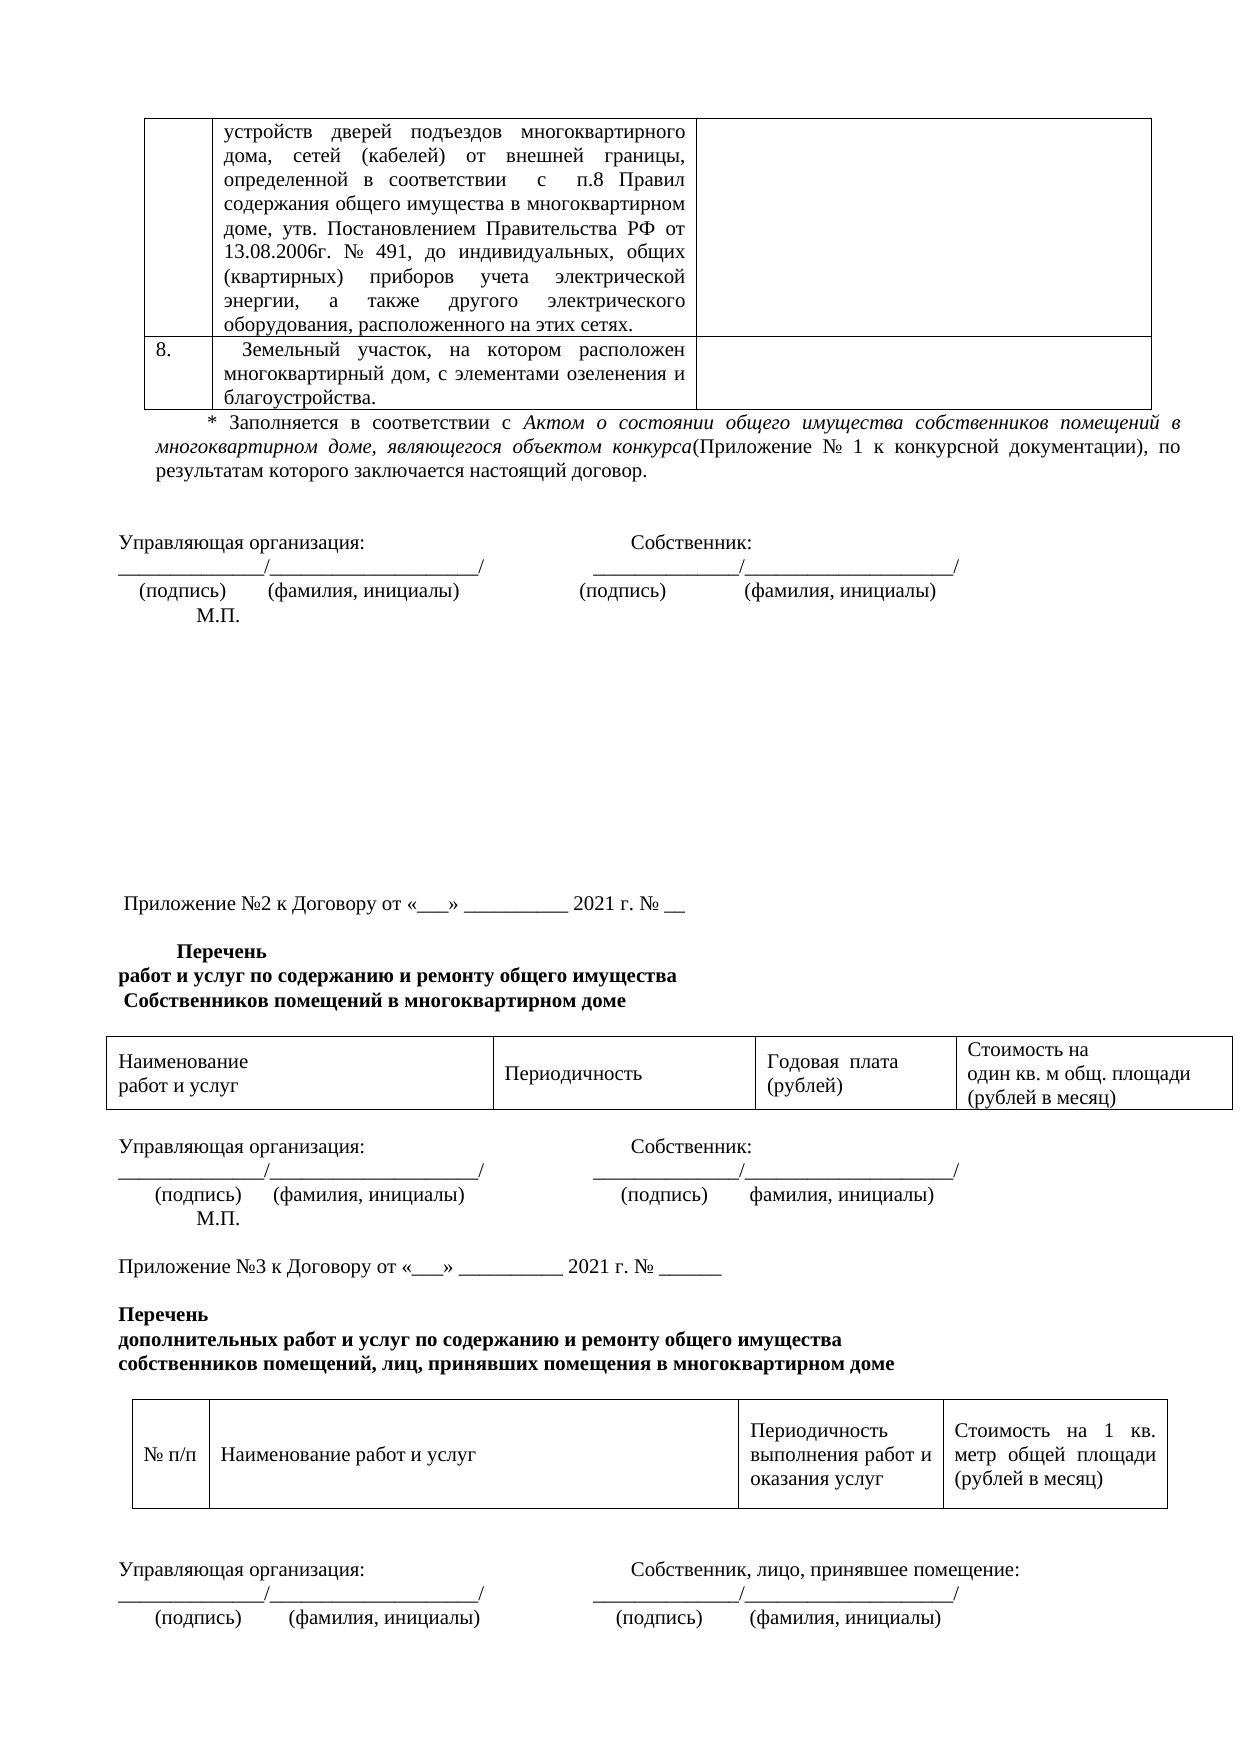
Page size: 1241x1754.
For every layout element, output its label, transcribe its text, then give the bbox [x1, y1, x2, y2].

table_cell [697, 119, 1151, 336]
table_header Наименование работ и услуг [107, 1037, 493, 1109]
table_header Наименование работ и услуг [210, 1400, 738, 1508]
text Управляющая организация: Собственник: [118, 1134, 1181, 1158]
text Приложение №3 к Договору от «___» __________ 2021 г. № ______ [118, 1254, 1181, 1278]
text (подпись) (фамилия, инициалы) (подпись) фамилия, инициалы) [118, 1182, 1181, 1206]
table_cell 7. [145, 119, 212, 336]
table_header № п/п [133, 1400, 209, 1508]
text дополнительных работ и услуг по содержанию и ремонту общего имущества [118, 1326, 1181, 1351]
text собственников помещений, лиц, принявших помещения в многоквартирном доме [118, 1351, 1181, 1374]
text ______________/____________________/ ______________/____________________/ [118, 554, 1181, 578]
text * Заполняется в соответствии с Актом о состоянии общего имущества собственников помещений в многоквартирном доме, являющегося объектом конкурса(Приложение № 1 к конкурсной документации), по результатам которого заключается настоящий договор. [156, 410, 1181, 482]
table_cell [213, 119, 696, 336]
text Приложение №2 к Договору от «___» __________ 2021 г. № __ [118, 891, 1181, 915]
text Собственников помещений в многоквартирном доме [118, 987, 1181, 1012]
table_header Годовая плата (рублей) [756, 1037, 956, 1109]
table_header Стоимость на один кв. м общ. площади (рублей в месяц) [957, 1037, 1232, 1109]
text Управляющая организация: Собственник, лицо, принявшее помещение: [118, 1557, 1181, 1581]
text Перечень [118, 1302, 1181, 1326]
table_header Периодичность [494, 1037, 755, 1109]
table_header Периодичность выполнения работ и оказания услуг [739, 1400, 943, 1508]
text ______________/____________________/ ______________/____________________/ [118, 1581, 1181, 1605]
table_cell 8. [145, 337, 212, 409]
table_header Стоимость на 1 кв. метр общей площади (рублей в месяц) [944, 1400, 1167, 1508]
text ______________/____________________/ ______________/____________________/ [118, 1158, 1181, 1182]
text (подпись) (фамилия, инициалы) (подпись) (фамилия, инициалы) [118, 1605, 1181, 1629]
table_cell [697, 337, 1151, 409]
text Перечень [176, 939, 1123, 963]
text М.П. [118, 1206, 1181, 1230]
text Управляющая организация: Собственник: [118, 530, 1181, 554]
text (подпись) (фамилия, инициалы) (подпись) (фамилия, инициалы) [118, 578, 1181, 602]
text работ и услуг по содержанию и ремонту общего имущества [118, 963, 1181, 987]
table_cell Земельный участок, на котором расположен многоквартирный дом, с элементами озеленения и благоустройства. [213, 337, 696, 409]
text М.П. [118, 602, 1181, 627]
